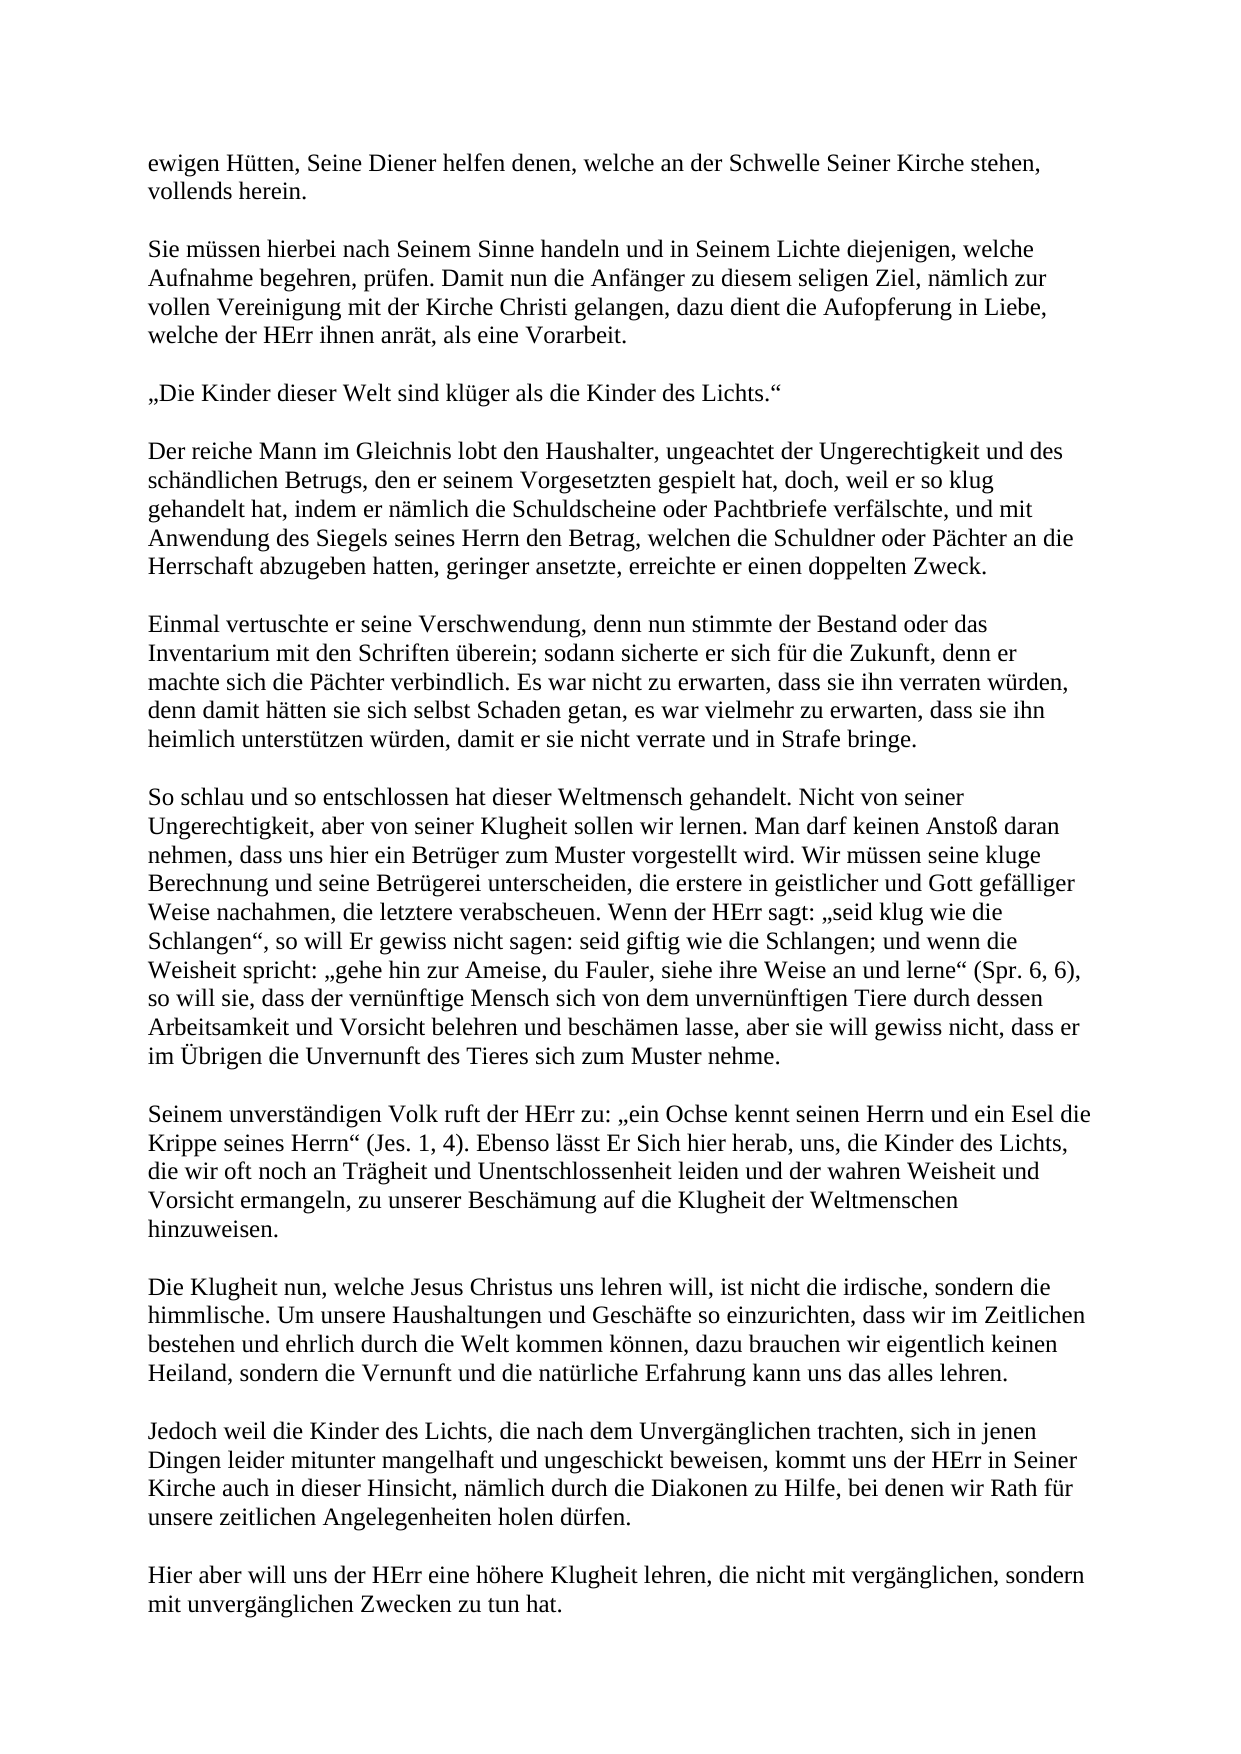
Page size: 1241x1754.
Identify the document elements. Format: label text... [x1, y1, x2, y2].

text Hier aber will uns der HErr eine höhere Klugheit lehren, die nicht mit vergänglichen, sondern mit unvergänglichen Zwecken zu tun hat. [148, 1560, 1093, 1618]
text Sie müssen hierbei nach Seinem Sinne handeln und in Seinem Lichte diejenigen, welche Aufnahme begehren, prüfen. Damit nun die Anfänger zu diesem seligen Ziel, nämlich zur vollen Vereinigung mit der Kirche Christi gelangen, dazu dient die Aufopferung in Liebe, welche der HErr ihnen anrät, als eine Vorarbeit. [148, 234, 1093, 349]
text Die Klugheit nun, welche Jesus Christus uns lehren will, ist nicht die irdische, sondern die himmlische. Um unsere Haushaltungen und Geschäfte so einzurichten, dass wir im Zeitlichen bestehen und ehrlich durch die Welt kommen können, dazu brauchen wir eigentlich keinen Heiland, sondern die Vernunft und die natürliche Erfahrung kann uns das alles lehren. [148, 1272, 1093, 1387]
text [148, 148, 1093, 205]
text So schlau und so entschlossen hat dieser Weltmensch gehandelt. Nicht von seiner Ungerechtigkeit, aber von seiner Klugheit sollen wir lernen. Man darf keinen Anstoß daran nehmen, dass uns hier ein Betrüger zum Muster vorgestellt wird. Wir müssen seine kluge Berechnung und seine Betrügerei unterscheiden, die erstere in geistlicher und Gott gefälliger Weise nachahmen, die letztere verabscheuen. Wenn der HErr sagt: „seid klug wie die Schlangen“, so will Er gewiss nicht sagen: seid giftig wie die Schlangen; und wenn die Weisheit spricht: „gehe hin zur Ameise, du Fauler, siehe ihre Weise an und lerne“ (Spr. 6, 6), so will sie, dass der vernünftige Mensch sich von dem unvernünftigen Tiere durch dessen Arbeitsamkeit und Vorsicht belehren und beschämen lasse, aber sie will gewiss nicht, dass er im Übrigen die Unvernunft des Tieres sich zum Muster nehme. [148, 782, 1093, 1070]
text Der reiche Mann im Gleichnis lobt den Haushalter, ungeachtet der Ungerechtigkeit und des schändlichen Betrugs, den er seinem Vorgesetzten gespielt hat, doch, weil er so klug gehandelt hat, indem er nämlich die Schuldscheine oder Pachtbriefe verfälschte, und mit Anwendung des Siegels seines Herrn den Betrag, welchen die Schuldner oder Pächter an die Herrschaft abzugeben hatten, geringer ansetzte, erreichte er einen doppelten Zweck. [148, 436, 1093, 580]
text „Die Kinder dieser Welt sind klüger als die Kinder des Lichts.“ [148, 378, 1093, 407]
text Jedoch weil die Kinder des Lichts, die nach dem Unvergänglichen trachten, sich in jenen Dingen leider mitunter mangelhaft und ungeschickt beweisen, kommt uns der HErr in Seiner Kirche auch in dieser Hinsicht, nämlich durch die Diakonen zu Hilfe, bei denen wir Rath für unsere zeitlichen Angelegenheiten holen dürfen. [148, 1416, 1093, 1531]
text Seinem unverständigen Volk ruft der HErr zu: „ein Ochse kennt seinen Herrn und ein Esel die Krippe seines Herrn“ (Jes. 1, 4). Ebenso lässt Er Sich hier herab, uns, die Kinder des Lichts, die wir oft noch an Trägheit und Unentschlossenheit leiden und der wahren Weisheit und Vorsicht ermangeln, zu unserer Beschämung auf die Klugheit der Weltmenschen hinzuweisen. [148, 1099, 1093, 1243]
text Einmal vertuschte er seine Verschwendung, denn nun stimmte der Bestand oder das Inventarium mit den Schriften überein; sodann sicherte er sich für die Zukunft, denn er machte sich die Pächter verbindlich. Es war nicht zu erwarten, dass sie ihn verraten würden, denn damit hätten sie sich selbst Schaden getan, es war vielmehr zu erwarten, dass sie ihn heimlich unterstützen würden, damit er sie nicht verrate und in Strafe bringe. [148, 609, 1093, 753]
